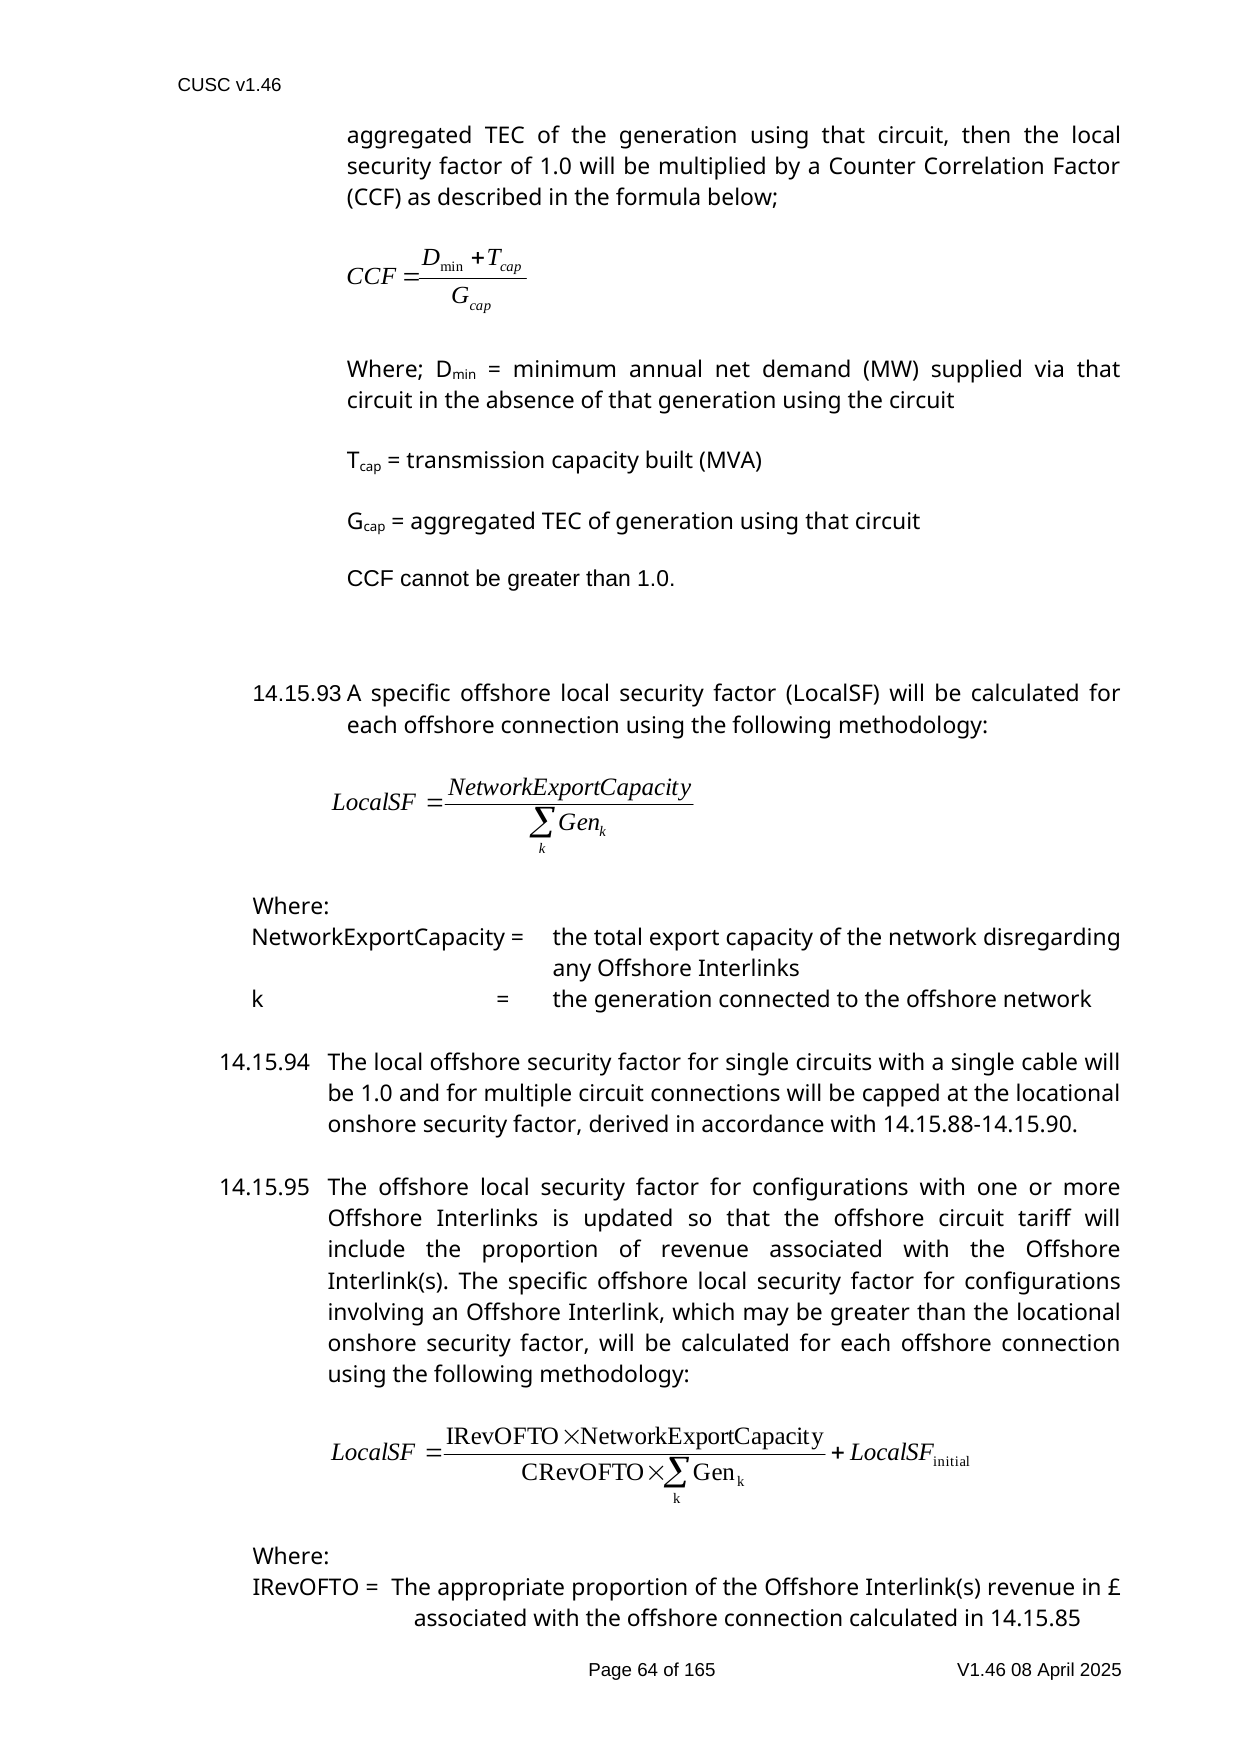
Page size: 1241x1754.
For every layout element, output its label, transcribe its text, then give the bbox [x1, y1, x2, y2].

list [252, 119, 1121, 212]
text Where; Dmin = minimum annual net demand (MW) supplied via that circuit in the absence of that generation using the circuit [347, 353, 1121, 415]
text 14.15.95 The offshore local security factor for configurations with one or more Offshore Interlinks is updated so that the offshore circuit tariff will include the proportion of revenue associated with the Offshore Interlink(s). The specific offshore local security factor for configurations involving an Offshore Interlink, which may be greater than the locational onshore security factor, will be calculated for each offshore connection using the following methodology: [177, 1171, 1121, 1390]
text Tcap = transmission capacity built (MVA) [347, 444, 1121, 476]
text Where: [177, 890, 1121, 921]
text Where: [177, 1539, 1121, 1571]
list A specific offshore local security factor (LocalSF) will be calculated for each offshore connection using the following methodology: [252, 677, 1121, 740]
text CCF cannot be greater than 1.0. [347, 565, 1121, 591]
text NetworkExportCapacity = the total export capacity of the network disregarding any Offshore Interlinks [251, 921, 1121, 983]
text 14.15.94 The local offshore security factor for single circuits with a single cable will be 1.0 and for multiple circuit connections will be capped at the locational onshore security factor, derived in accordance with 14.15.88-14.15.90. [177, 1046, 1121, 1140]
text k = the generation connected to the offshore network [177, 983, 1121, 1015]
text Gcap = aggregated TEC of generation using that circuit [347, 505, 1121, 536]
text IRevOFTO = The appropriate proportion of the Offshore Interlink(s) revenue in £ associated with the offshore connection calculated in 14.15.85 [252, 1571, 1121, 1633]
